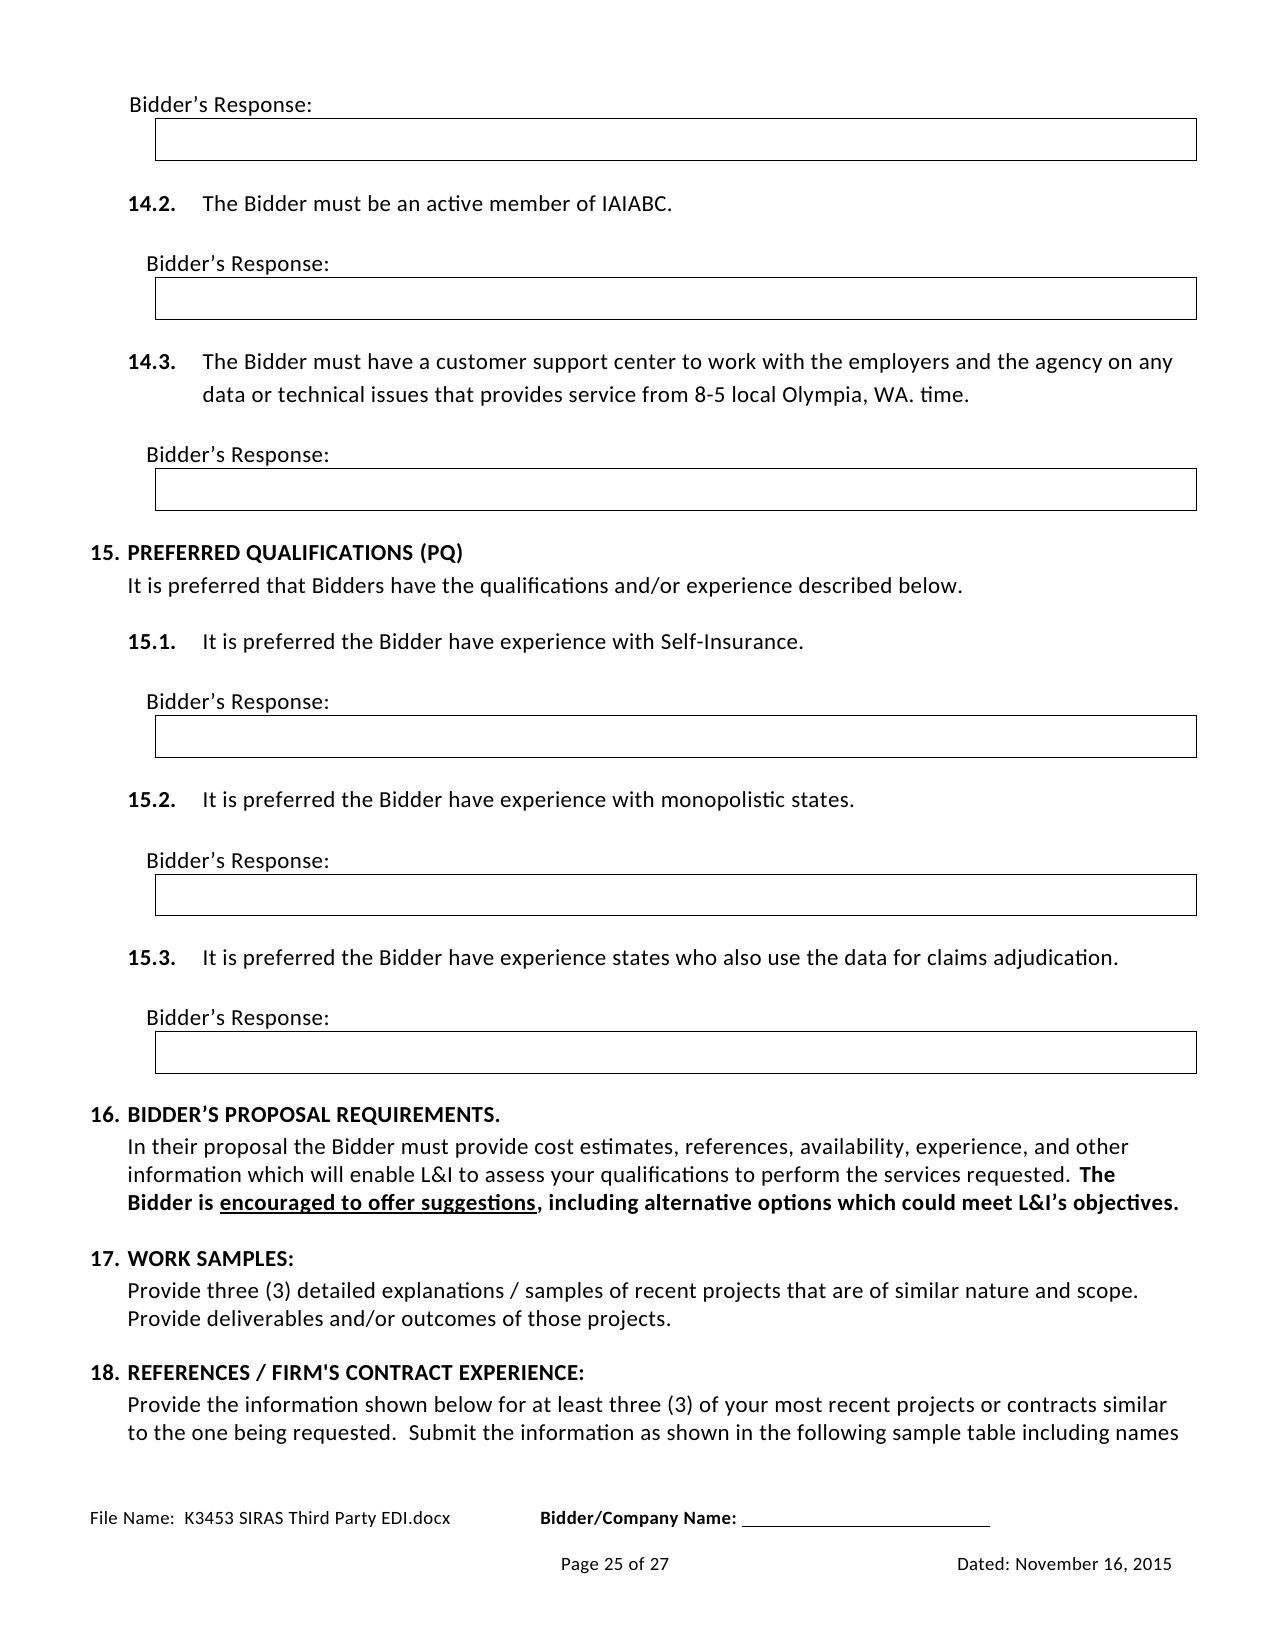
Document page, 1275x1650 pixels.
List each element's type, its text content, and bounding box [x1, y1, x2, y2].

table_header [156, 278, 1196, 318]
text Bidder’s Response: [146, 687, 1185, 715]
table_header [156, 1032, 1196, 1073]
text Provide three (3) detailed explanations / samples of recent projects that are of similar nature and scope. Provide deliverables and/or outcomes of those projects. [127, 1276, 1185, 1332]
list The Bidder must be an active member of IAIABC. [127, 189, 1185, 217]
text Bidder’s Response: [146, 846, 1185, 874]
list Bidder’s Proposal requirements. [90, 1100, 1185, 1128]
text Bidder’s Response: [146, 249, 1185, 277]
text It is preferred that Bidders have the qualifications and/or experience described below. [127, 571, 1185, 599]
list It is preferred the Bidder have experience with Self-Insurance. [127, 627, 1185, 655]
list The Bidder must have a customer support center to work with the employers and the agency on any data or technical issues that provides service from 8-5 local Olympia, WA. time. [127, 347, 1185, 408]
text In their proposal the Bidder must provide cost estimates, references, availability, experience, and other information which will enable L&I to assess your qualifications to perform the services requested. The Bidder is encouraged to offer suggestions, including alternative options which could meet L&I’s objectives. [127, 1132, 1185, 1216]
table_header [156, 119, 1196, 159]
list It is preferred the Bidder have experience states who also use the data for claims adjudication. [127, 943, 1185, 971]
text Bidder’s Response: [146, 1003, 1185, 1031]
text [127, 1390, 1185, 1446]
list Work samples: [90, 1244, 1185, 1272]
table_header [156, 469, 1196, 509]
list It is preferred the Bidder have experience with monopolistic states. [127, 786, 1185, 814]
list PREFERRED QUALIFICATIONS (PQ) [90, 538, 1185, 567]
list References / Firm's Contract Experience: [90, 1358, 1185, 1386]
table_header [156, 716, 1196, 757]
table_header [156, 875, 1196, 915]
text Bidder’s Response: [129, 90, 1185, 118]
text Bidder’s Response: [146, 440, 1185, 468]
